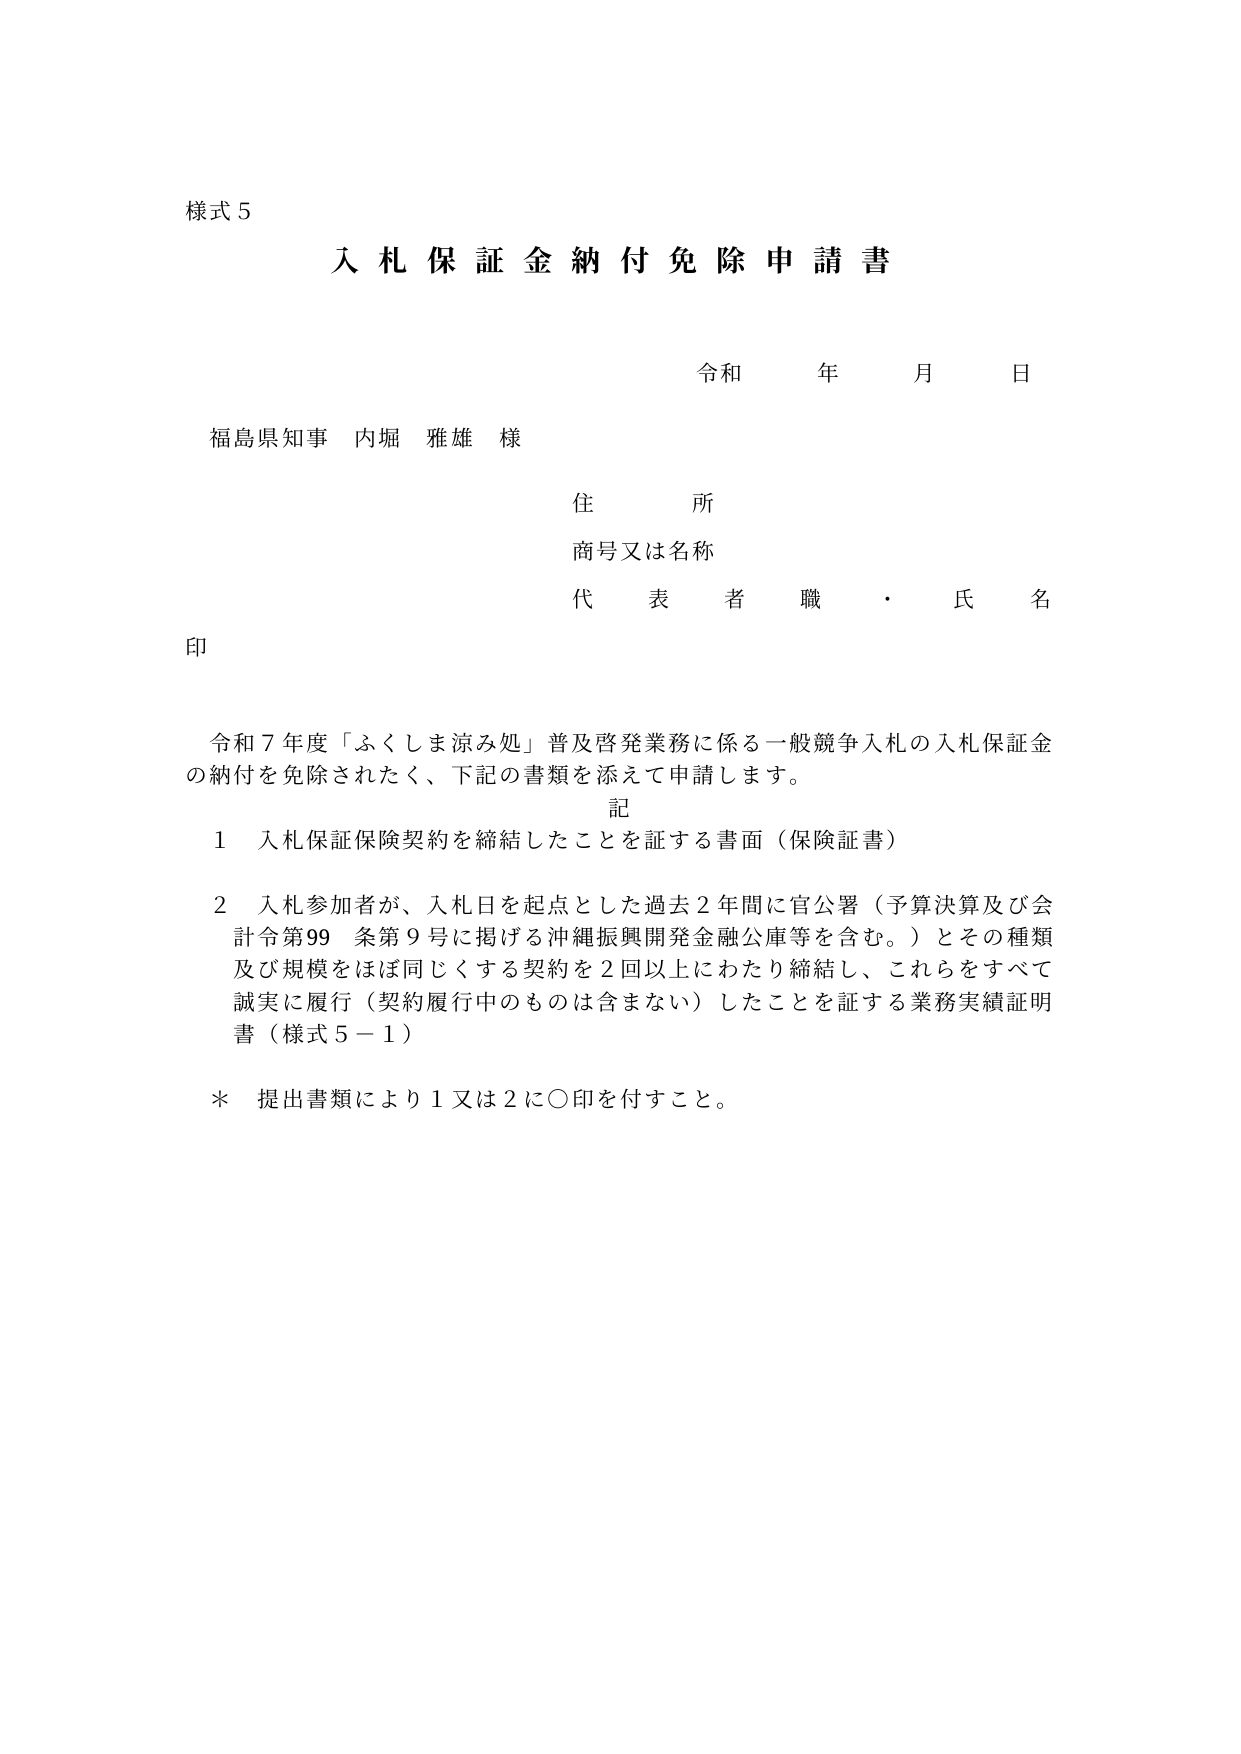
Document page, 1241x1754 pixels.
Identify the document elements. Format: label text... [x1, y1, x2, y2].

text 令和 年 月 日 [185, 356, 1034, 388]
text 福島県知事 内堀 雅雄 様 [185, 421, 1055, 453]
subtitle 記 [185, 790, 1055, 823]
text 住 所 [185, 485, 1055, 518]
text ２ 入札参加者が、入札日を起点とした過去２年間に官公署（予算決算及び会計令第99条第９号に掲げる沖縄振興開発金融公庫等を含む。）とその種類及び規模をほぼ同じくする契約を２回以上にわたり締結し、これらをすべて誠実に履行（契約履行中のものは含まない）したことを証する業務実績証明書（様式５－１） [197, 887, 1055, 1049]
text 様式５ [185, 194, 1055, 226]
text 代表者職・氏名 印 [185, 582, 1055, 662]
text １ 入札保証保険契約を締結したことを証する書面（保険証書） [198, 823, 1055, 855]
subtitle 入札保証金納付免除申請書 [185, 226, 1055, 291]
text ＊ 提出書類により１又は２に○印を付すこと。 [208, 1082, 1055, 1114]
text 商号又は名称 [185, 533, 1055, 566]
text 令和７年度「ふくしま涼み処」普及啓発業務に係る一般競争入札の入札保証金の納付を免除されたく、下記の書類を添えて申請します。 [185, 726, 1055, 790]
